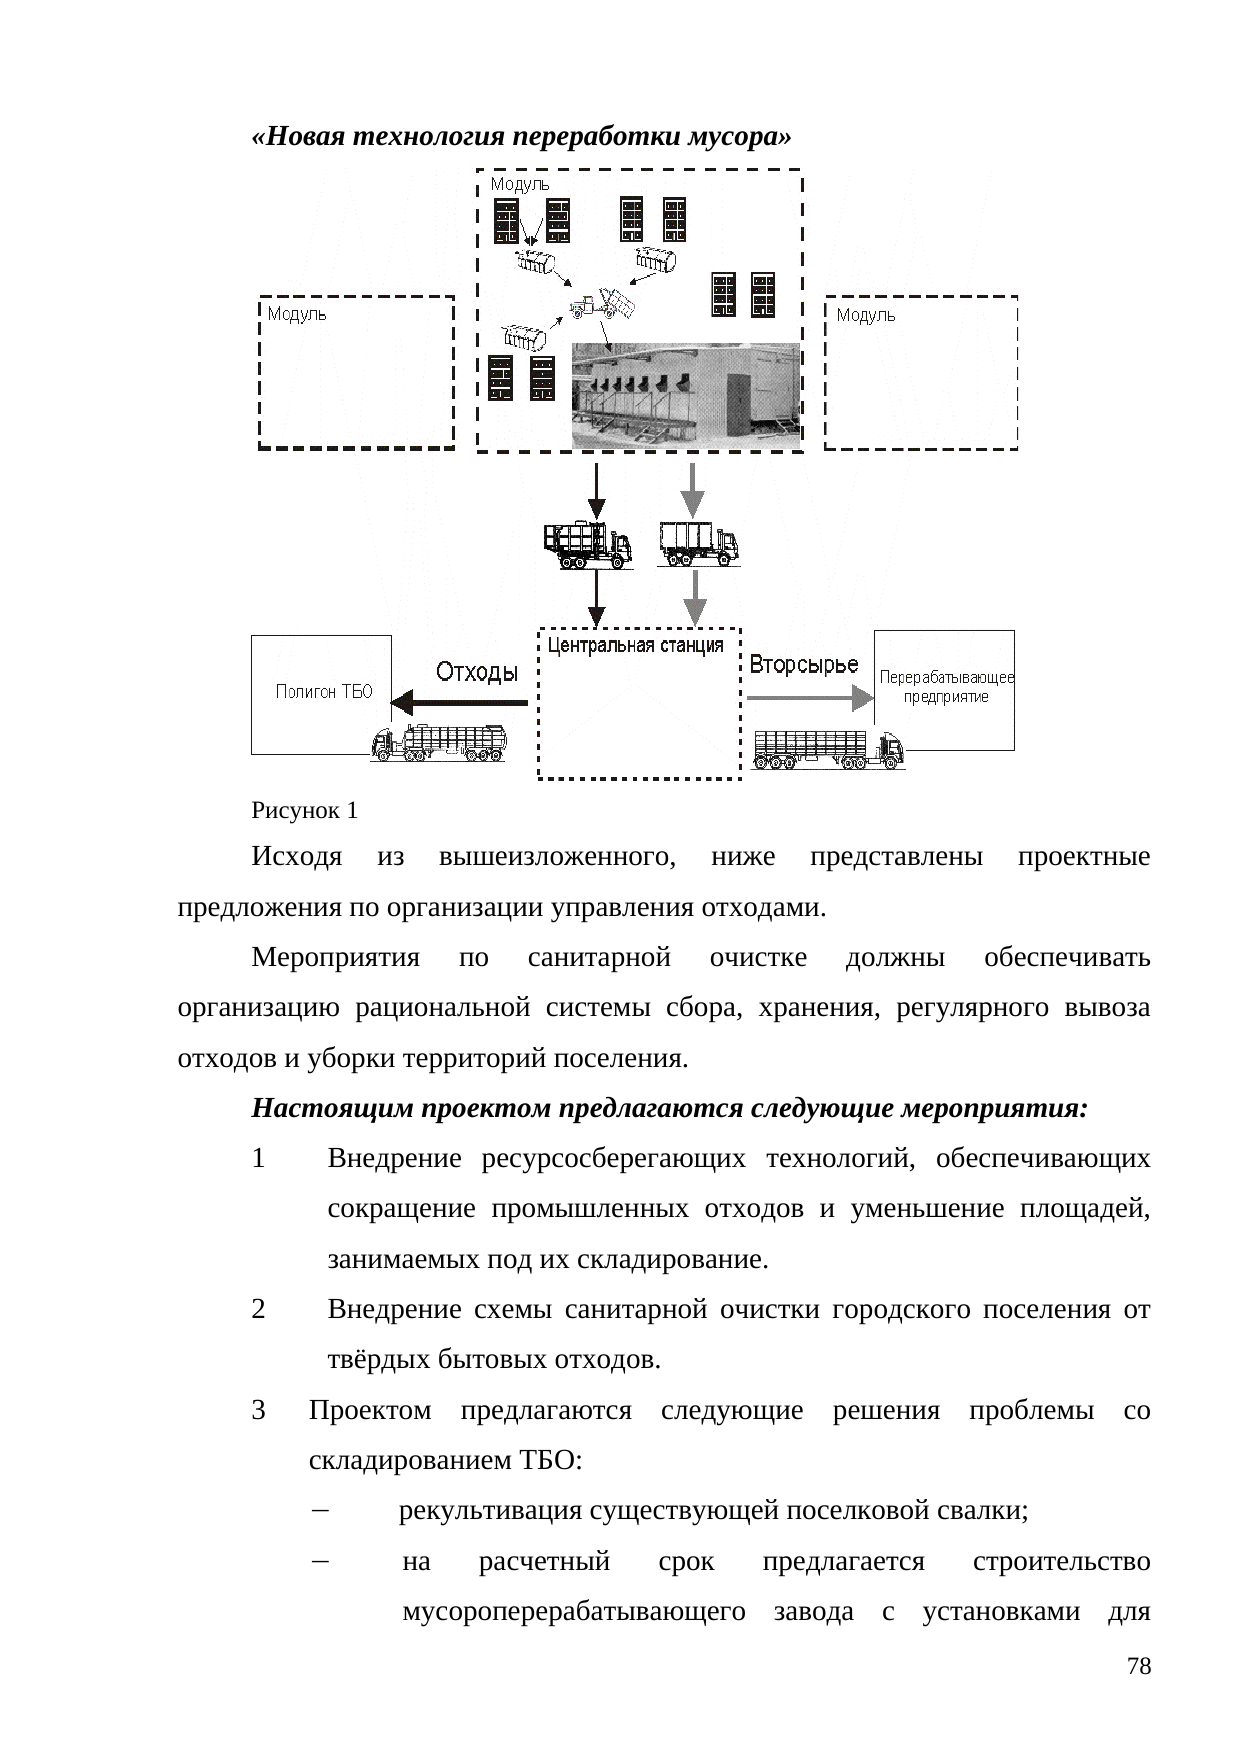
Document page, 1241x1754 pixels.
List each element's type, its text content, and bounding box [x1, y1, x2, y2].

list Внедрение ресурсосберегающих технологий, обеспечивающих сокращение промышленных отходов и уменьшение площадей, занимаемых под их складирование. [251, 1140, 1152, 1274]
text Рисунок 1 [177, 795, 1152, 824]
list Проектом предлагаются следующие решения проблемы со складированием ТБО: [251, 1392, 1152, 1476]
list Внедрение схемы санитарной очистки городского поселения от твёрдых бытовых отходов. [251, 1291, 1152, 1375]
picture [251, 168, 1019, 781]
text Исходя из вышеизложенного, ниже представлены проектные предложения по организации управления отходами. [177, 838, 1152, 922]
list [308, 1543, 1152, 1627]
text «Новая технология переработки мусора» [177, 118, 1152, 152]
list рекультивация существующей поселковой свалки; [177, 1492, 1152, 1526]
text Настоящим проектом предлагаются следующие мероприятия: [177, 1090, 1152, 1123]
text Мероприятия по санитарной очистке должны обеспечивать организацию рациональной системы сбора, хранения, регулярного вывоза отходов и уборки территорий поселения. [177, 939, 1152, 1073]
